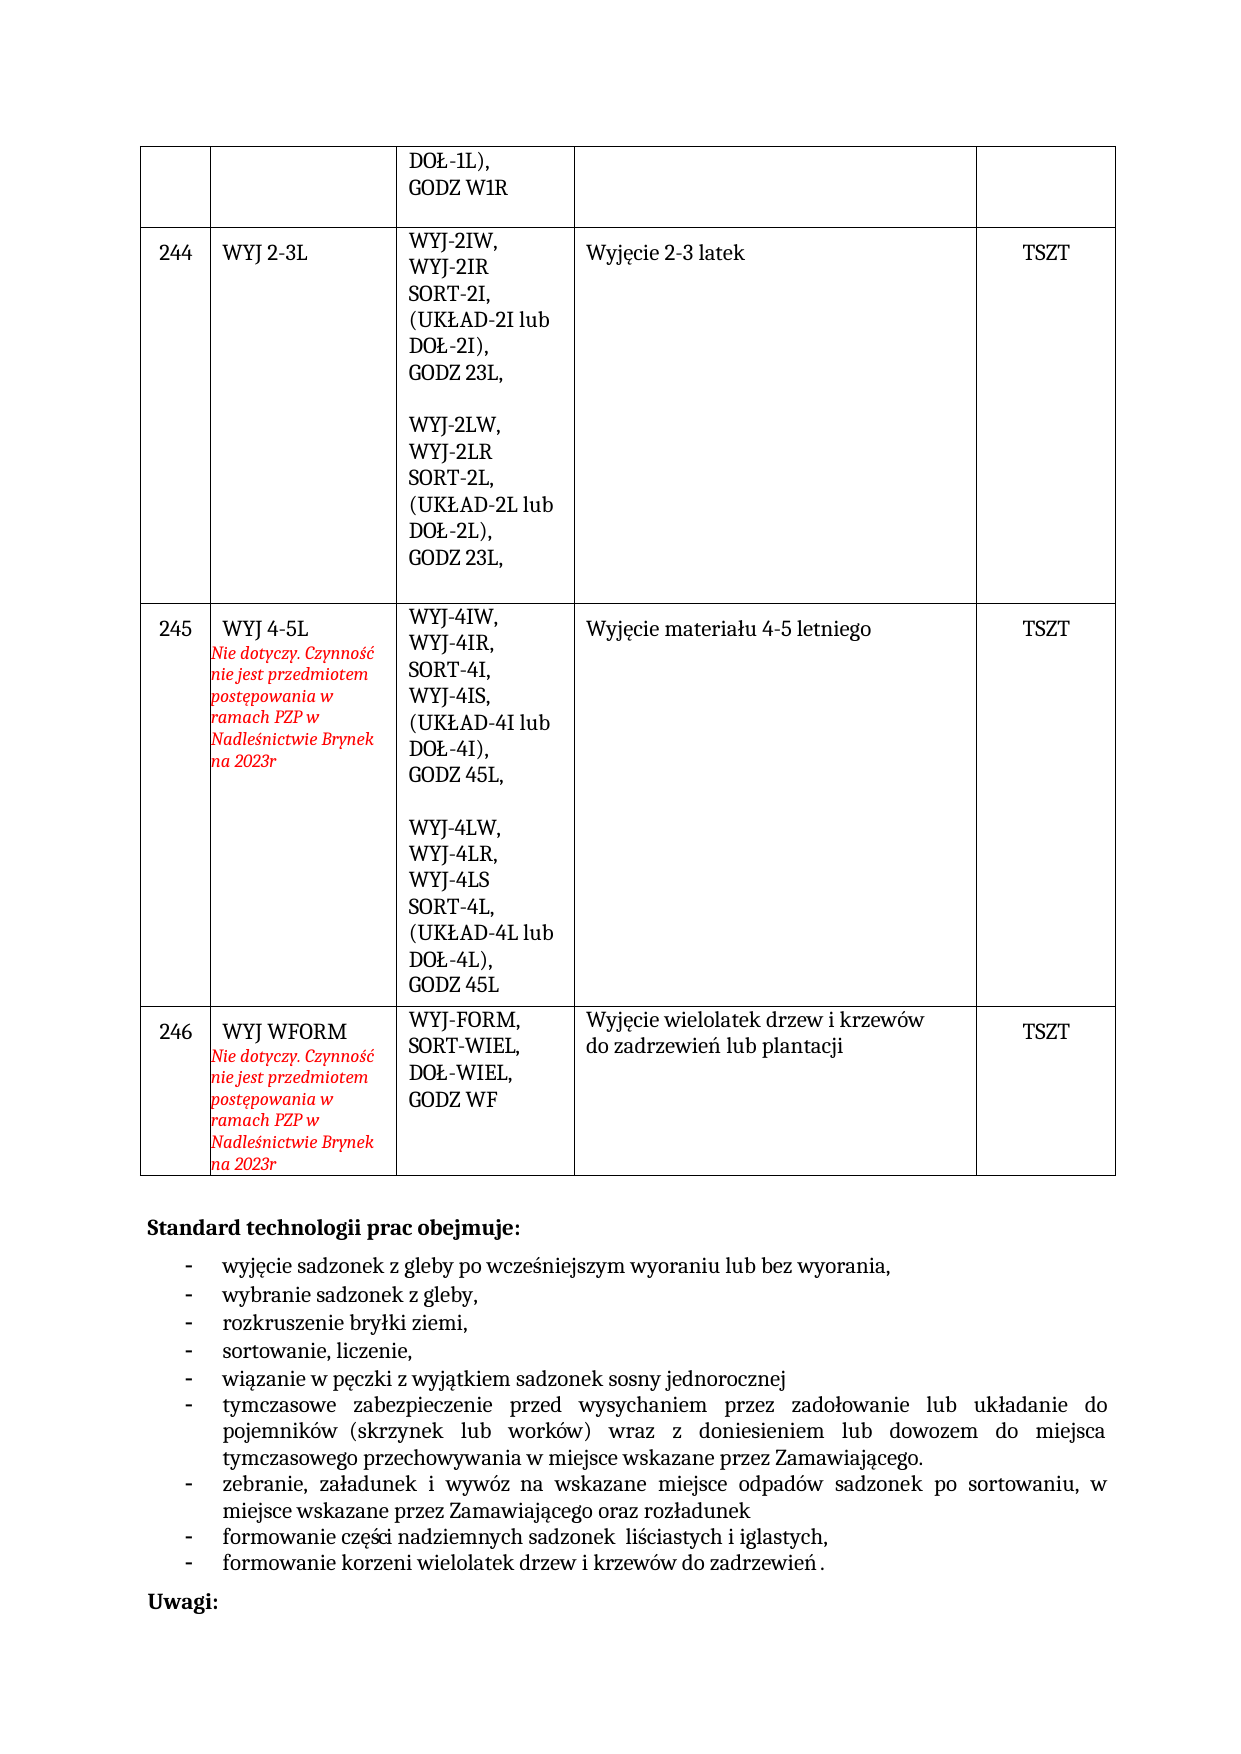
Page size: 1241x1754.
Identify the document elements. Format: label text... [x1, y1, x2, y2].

list formowanie korzeni wielolatek drzew i krzewów do zadrzewień´. [185, 1550, 1138, 1577]
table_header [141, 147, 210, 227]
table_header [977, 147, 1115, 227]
subtitle Standard technologii prac obejmuje: [147, 1214, 1138, 1241]
list formowanie części nadziemnych sadzonek liściastych i iglastych, [185, 1524, 1138, 1550]
list tymczasowe zabezpieczenie przed wysychaniem przez zadołowanie lub układanie do pojemników (skrzynek lub worków) wraz z doniesieniem lub dowozem do miejsca tymczasowego przechowywania w miejsce wskazane przez Zamawiającego. [185, 1392, 1107, 1471]
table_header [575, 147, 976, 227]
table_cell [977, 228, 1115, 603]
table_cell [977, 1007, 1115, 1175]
list wyjęcie sadzonek z gleby po wcześniejszym wyoraniu lub bez wyorania, [185, 1253, 1138, 1279]
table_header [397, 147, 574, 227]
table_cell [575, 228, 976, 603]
list sortowanie, liczenie, [185, 1336, 1138, 1364]
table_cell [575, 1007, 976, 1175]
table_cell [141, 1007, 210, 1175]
list wybranie sadzonek z gleby, [185, 1280, 1138, 1308]
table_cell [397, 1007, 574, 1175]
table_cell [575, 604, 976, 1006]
list rozkruszenie bryłki ziemi, [185, 1308, 1138, 1336]
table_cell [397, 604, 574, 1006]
subtitle Uwagi: [147, 1589, 1138, 1615]
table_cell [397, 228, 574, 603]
list zebranie, załadunek i wywóz na wskazane miejsce odpadów sadzonek po sortowaniu, w miejsce wskazane przez Zamawiającego oraz rozładunek [185, 1471, 1108, 1524]
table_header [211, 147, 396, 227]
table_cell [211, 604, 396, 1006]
list wiązanie w pęczki z wyjątkiem sadzonek sosny jednorocznej [185, 1364, 1138, 1392]
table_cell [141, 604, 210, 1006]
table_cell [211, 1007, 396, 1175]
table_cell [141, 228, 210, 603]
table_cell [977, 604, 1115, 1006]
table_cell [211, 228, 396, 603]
